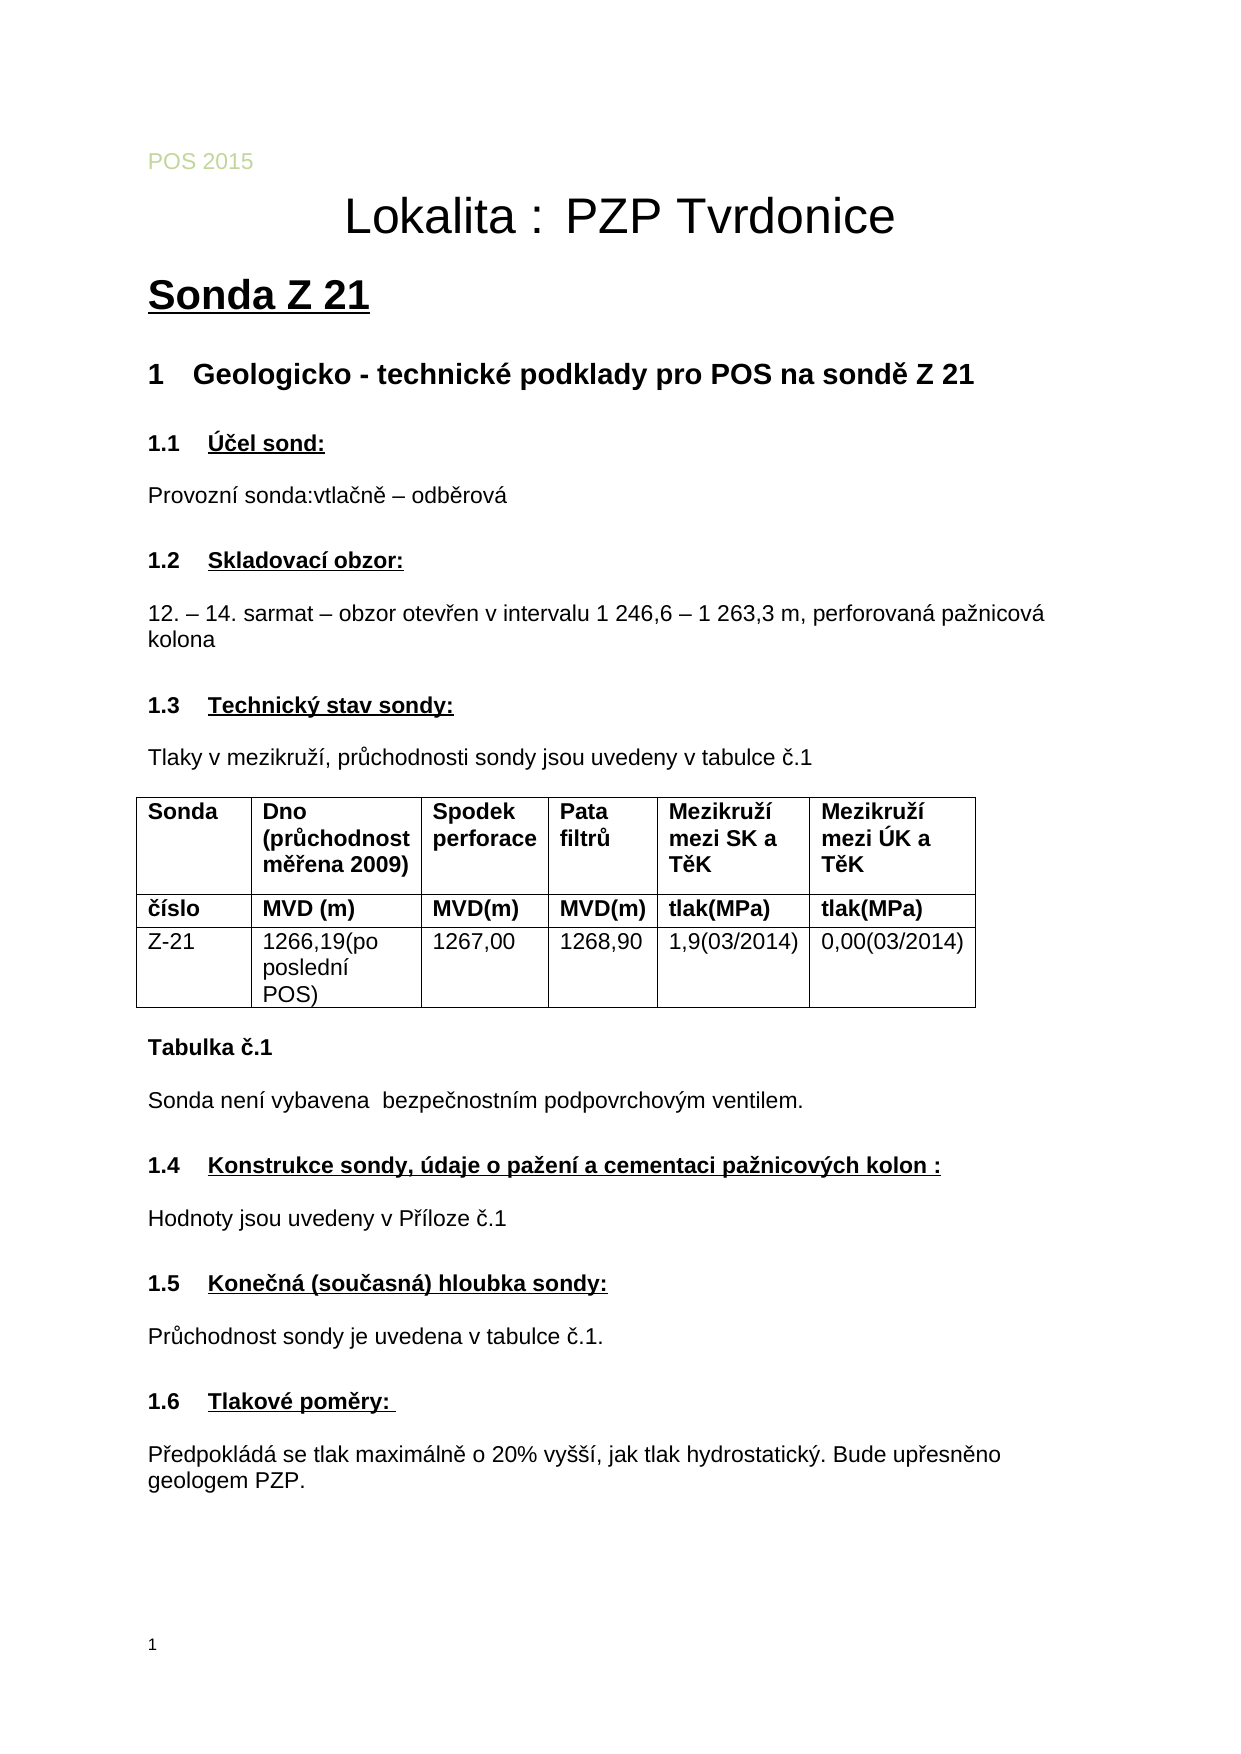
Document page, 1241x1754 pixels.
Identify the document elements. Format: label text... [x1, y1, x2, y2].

text Provozní sonda:vtlačně – odběrová [148, 482, 1093, 508]
table_cell 1266,19(po poslední POS) [252, 928, 421, 1007]
table_cell tlak(MPa) [810, 895, 975, 927]
table_cell tlak(MPa) [658, 895, 809, 927]
subtitle Konečná (současná) hloubka sondy: [148, 1270, 1093, 1296]
text Sonda není vybavena bezpečnostním podpovrchovým ventilem. [148, 1087, 1093, 1113]
text Hodnoty jsou uvedeny v Příloze č.1 [148, 1205, 1093, 1231]
table_header Dno (průchodnost měřena 2009) [252, 798, 421, 894]
text Předpokládá se tlak maximálně o 20% vyšší, jak tlak hydrostatický. Bude upřesněno geologem PZP. [148, 1441, 1093, 1493]
text POS 2015 [148, 148, 1093, 174]
table_cell MVD(m) [549, 895, 657, 927]
text 12. – 14. sarmat – obzor otevřen v intervalu 1 246,6 – 1 263,3 m, perforovaná pažnicová kolona [148, 600, 1093, 653]
subtitle Technický stav sondy: [148, 692, 1093, 718]
text Tlaky v mezikruží, průchodnosti sondy jsou uvedeny v tabulce č.1 [148, 744, 1093, 771]
text Lokalita : PZP Tvrdonice [148, 186, 1093, 244]
table_cell 1267,00 [422, 928, 548, 1007]
subtitle Účel sond: [148, 429, 1093, 456]
table_cell MVD (m) [252, 895, 421, 927]
text Průchodnost sondy je uvedena v tabulce č.1. [148, 1323, 1093, 1349]
table_cell číslo [137, 895, 251, 927]
table_cell 0,00(03/2014) [810, 928, 975, 1007]
table_cell 1268,90 [549, 928, 657, 1007]
text Tabulka č.1 [148, 1034, 1093, 1061]
table_cell Z-21 [137, 928, 251, 1007]
table_cell MVD(m) [422, 895, 548, 927]
table_header Spodek perforace [422, 798, 548, 894]
subtitle Tlakové poměry: [148, 1388, 1093, 1414]
table_header Mezikruží mezi SK a TěK [658, 798, 809, 894]
subtitle Geologicko - technické podklady pro POS na sondě Z 21 [148, 357, 1093, 391]
subtitle Skladovací obzor: [148, 547, 1093, 574]
table_cell 1,9(03/2014) [658, 928, 809, 1007]
text Sonda Z 21 [148, 270, 1093, 318]
table_header Mezikruží mezi ÚK a TěK [810, 798, 975, 894]
table_header Sonda [137, 798, 251, 894]
subtitle Konstrukce sondy, údaje o pažení a cementaci pažnicových kolon : [148, 1152, 1093, 1178]
table_header Pata filtrů [549, 798, 657, 894]
